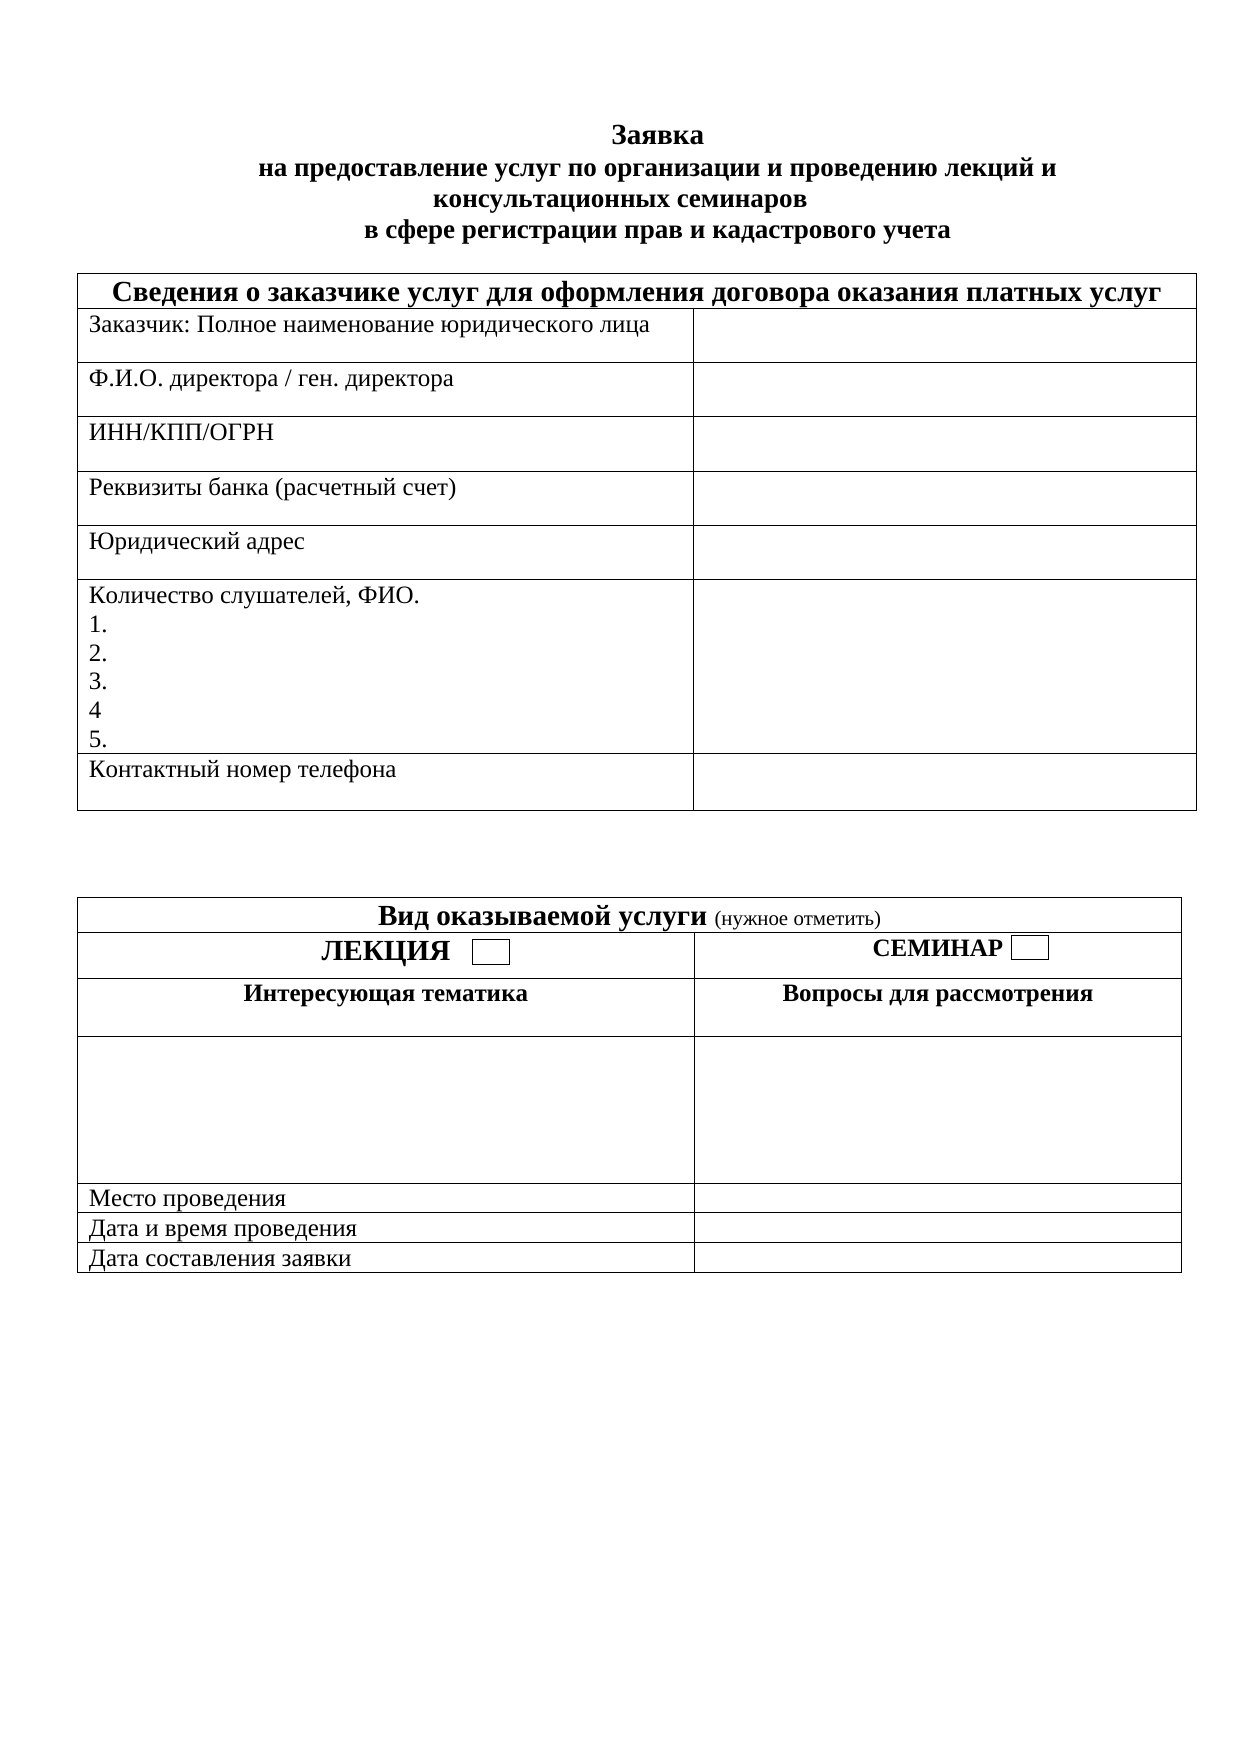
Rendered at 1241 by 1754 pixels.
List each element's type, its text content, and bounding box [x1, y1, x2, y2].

table_cell Количество слушателей, ФИО. 1. 2. 3. 4 5. [78, 580, 693, 753]
table_cell [695, 1243, 1181, 1272]
table_cell Контактный номер телефона [78, 754, 693, 810]
table_cell [695, 1184, 1181, 1212]
table_cell [695, 1037, 1181, 1182]
table_cell [695, 1213, 1181, 1242]
table_header Сведения о заказчике услуг для оформления договора оказания платных услуг [78, 274, 1196, 308]
table_cell ЛЕКЦИЯ [78, 933, 694, 977]
table_cell Дата и время проведения [78, 1213, 694, 1242]
text в сфере регистрации прав и кадастрового учета [89, 213, 1152, 244]
table_cell [694, 417, 1196, 471]
table_cell [694, 580, 1196, 753]
table_cell Реквизиты банка (расчетный счет) [78, 472, 693, 525]
text на предоставление услуг по организации и проведению лекций и консультационных семинаров [89, 151, 1152, 213]
table_cell [694, 526, 1196, 579]
table_cell [694, 309, 1196, 362]
text Заявка [89, 117, 1152, 151]
table_cell Заказчик: Полное наименование юридического лица [78, 309, 693, 362]
table_cell [694, 472, 1196, 525]
table_cell [694, 363, 1196, 416]
table_cell Юридический адрес [78, 526, 693, 579]
table_cell [78, 1037, 694, 1182]
table_cell Дата составления заявки [78, 1243, 694, 1272]
table_cell ИНН/КПП/ОГРН [78, 417, 693, 471]
table_header Вид оказываемой услуги (нужное отметить) [78, 898, 1181, 932]
table_cell СЕМИНАР [695, 933, 1181, 977]
table_cell Ф.И.О. директора / ген. директора [78, 363, 693, 416]
table_cell Вопросы для рассмотрения [695, 979, 1181, 1036]
table_cell Интересующая тематика [78, 979, 694, 1036]
table_cell Место проведения [78, 1184, 694, 1212]
table_cell [694, 754, 1196, 810]
